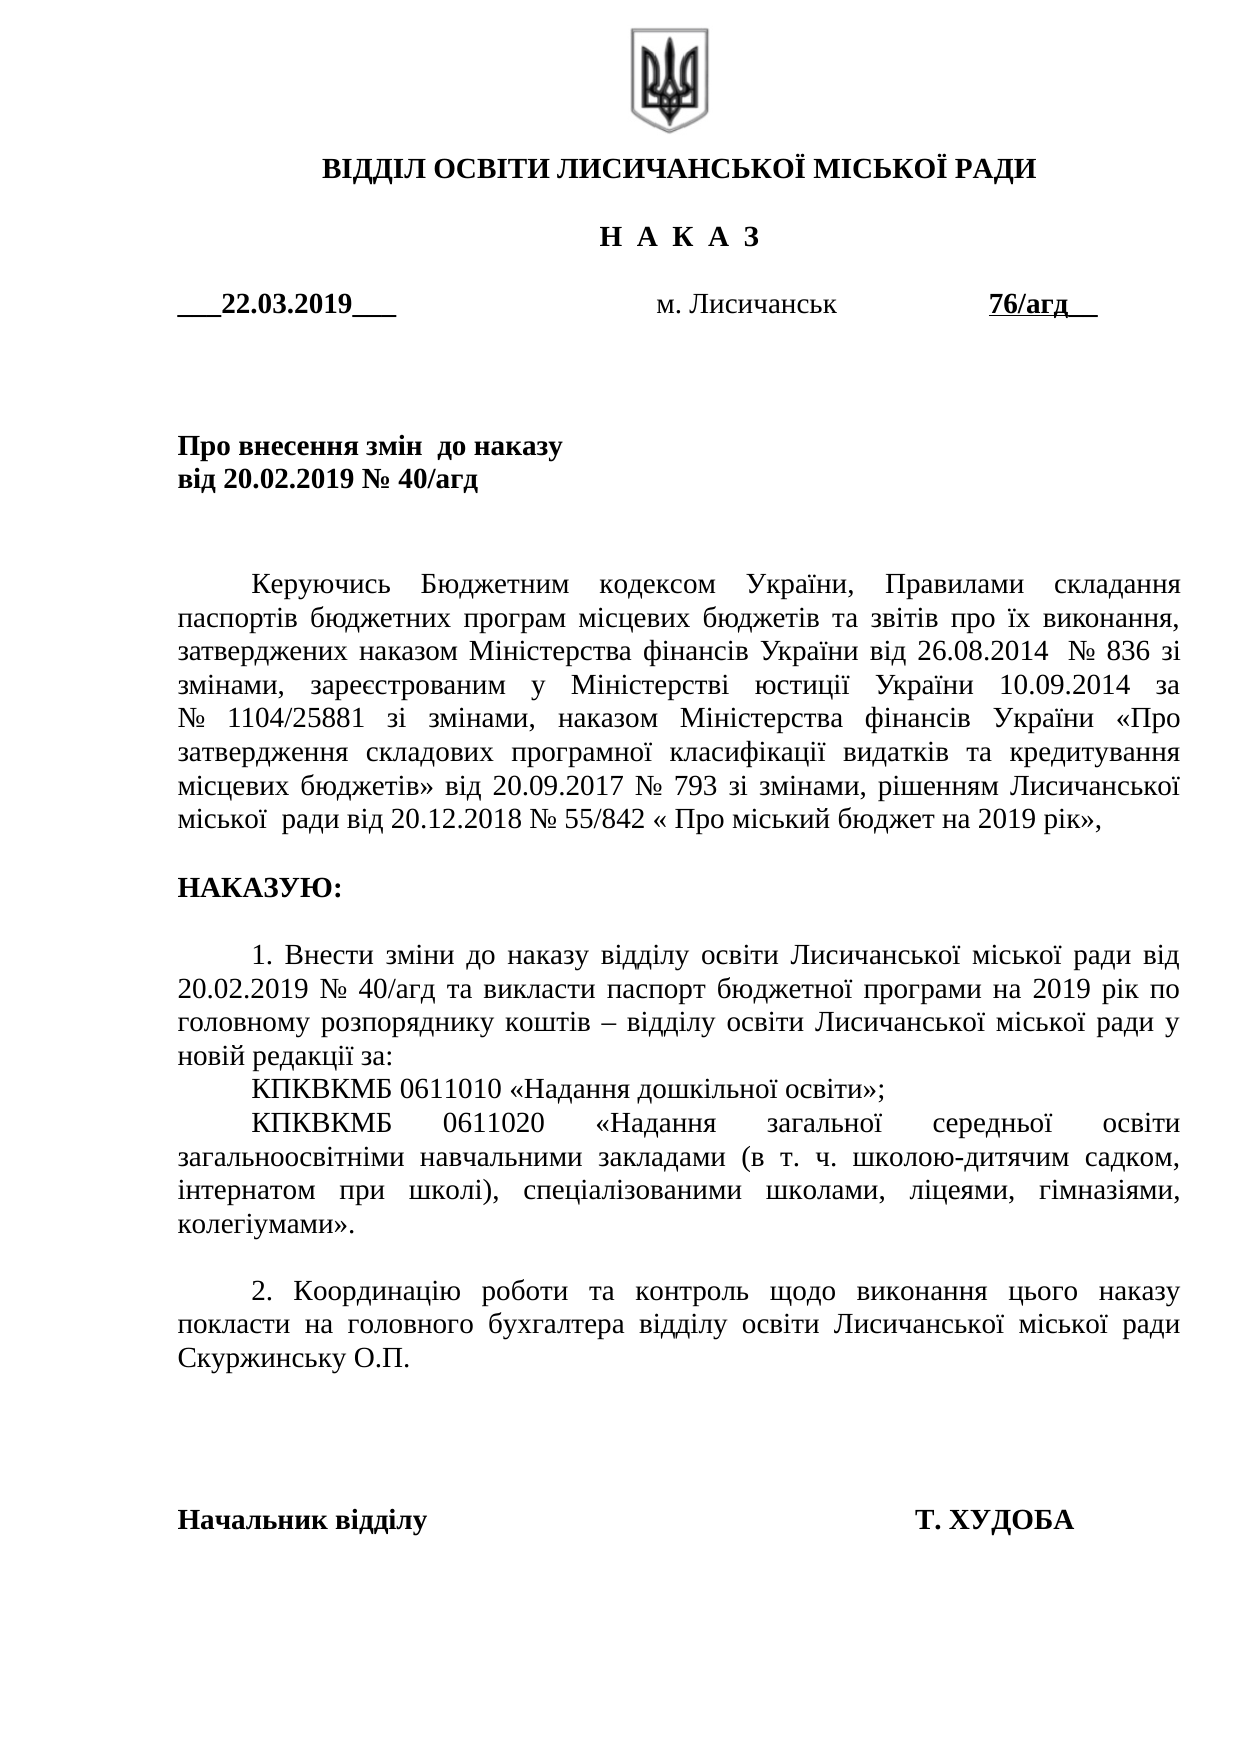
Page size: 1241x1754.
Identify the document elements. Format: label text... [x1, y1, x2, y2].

text НАКАЗУЮ: [177, 870, 1181, 904]
subtitle Керуючись Бюджетним кодексом України, Правилами складання паспортів бюджетних програм місцевих бюджетів та звітів про їх виконання, затверджених наказом Міністерства фінансів України від 26.08.2014 № 836 зі змінами, зареєстрованим у Міністерстві юстиції України 10.09.2014 за № 1104/25881 зі змінами, наказом Міністерства фінансів України «Про затвердження складових програмної класифікації видатків та кредитування місцевих бюджетів» від 20.09.2017 № 793 зі змінами, рішенням Лисичанської міської ради від 20.12.2018 № 55/842 « Про міський бюджет на 2019 рік», [177, 566, 1181, 835]
text Начальник відділу Т. ХУДОБА [177, 1502, 1181, 1536]
text 1. Внести зміни до наказу відділу освіти Лисичанської міської ради від 20.02.2019 № 40/агд та викласти паспорт бюджетної програми на 2019 рік по головному розпоряднику коштів – відділу освіти Лисичанської міської ради у новій редакції за: [177, 937, 1181, 1072]
text 2. Координацію роботи та контроль щодо виконання цього наказу покласти на головного бухгалтера відділу освіти Лисичанської міської ради Скуржинську О.П. [177, 1273, 1181, 1373]
text Про внесення змін до наказу [177, 428, 1181, 462]
text КПКВКМБ 0611020 «Надання загальної середньої освіти загальноосвітніми навчальними закладами (в т. ч. школою-дитячим садком, інтернатом при школі), спеціалізованими школами, ліцеями, гімназіями, колегіумами». [177, 1105, 1181, 1239]
text ___22.03.2019___ м. Лисичанськ 76/агд__ [177, 286, 1181, 319]
picture [627, 24, 713, 136]
text Н А К А З [177, 219, 1181, 252]
text від 20.02.2019 № 40/агд [177, 462, 1181, 495]
text КПКВКМБ 0611010 «Надання дошкільної освіти»; [177, 1072, 1181, 1105]
text ВІДДІЛ ОСВІТИ ЛИСИЧАНСЬКОЇ МІСЬКОЇ РАДИ [177, 152, 1181, 185]
